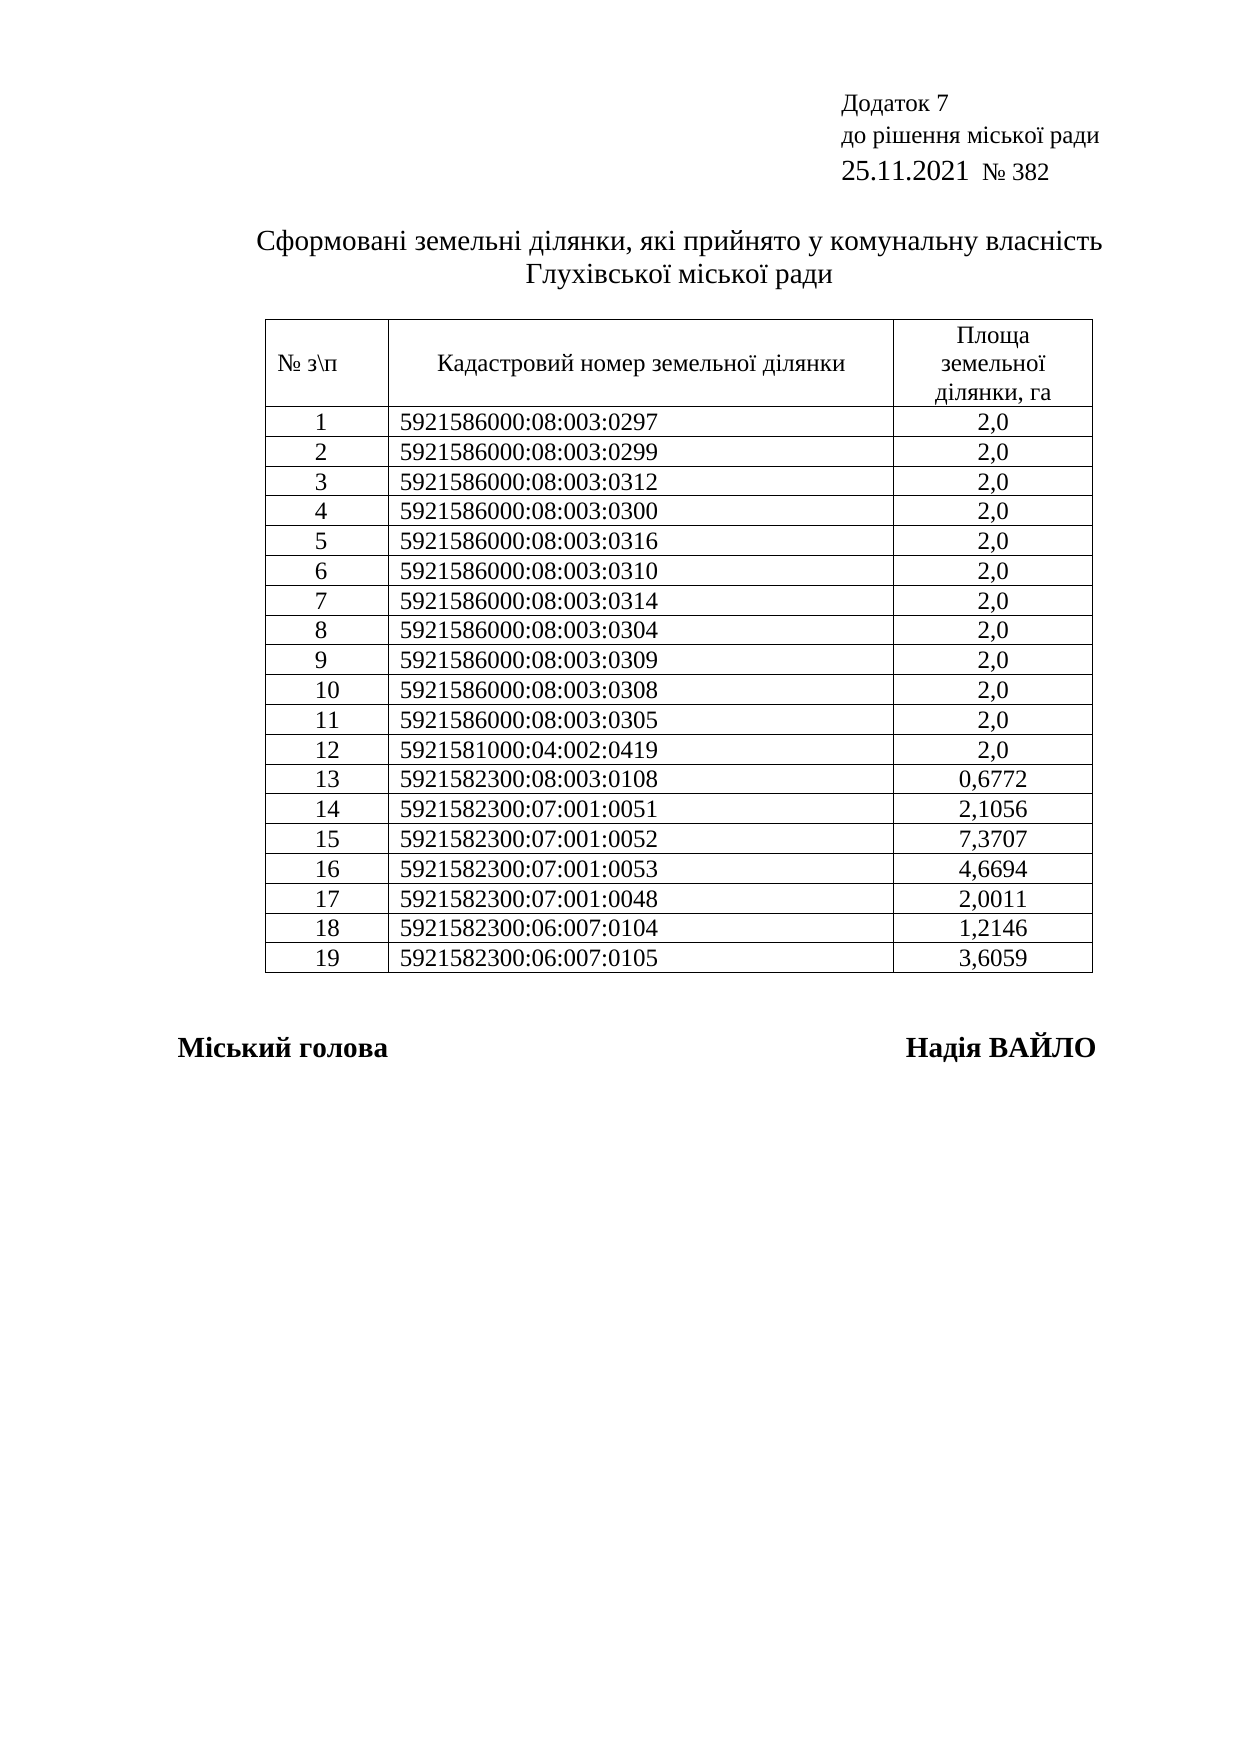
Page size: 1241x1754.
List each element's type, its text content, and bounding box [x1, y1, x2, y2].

table_cell 4,6694 [894, 854, 1092, 883]
table_cell 3,6059 [894, 943, 1092, 972]
table_cell [266, 556, 388, 585]
table_cell 5921582300:06:007:0104 [389, 914, 893, 942]
table_cell 7,3707 [894, 824, 1092, 853]
table_cell 2,0011 [894, 884, 1092, 912]
table_cell 2,0 [894, 735, 1092, 763]
table_cell 5921586000:08:003:0304 [389, 616, 893, 644]
table_cell 16 [266, 854, 388, 883]
text Додаток 7 [841, 88, 1181, 117]
table_cell 2,0 [894, 467, 1092, 495]
table_cell [266, 616, 388, 644]
table_cell 5921582300:07:001:0048 [389, 884, 893, 912]
table_cell 15 [266, 824, 388, 853]
table_cell 5921586000:08:003:0297 [389, 407, 893, 436]
table_cell 5921586000:08:003:0308 [389, 675, 893, 704]
table_cell 5921582300:07:001:0051 [389, 794, 893, 823]
text Сформовані земельні ділянки, які прийнято у комунальну власність [177, 223, 1181, 256]
table_cell 5921581000:04:002:0419 [389, 735, 893, 763]
text 25.11.2021 № 382 [841, 153, 1181, 186]
table_cell [266, 496, 388, 525]
table_cell [266, 467, 388, 495]
table_cell 5921586000:08:003:0314 [389, 586, 893, 614]
table_cell [266, 645, 388, 674]
table_header Кадастровий номер земельної ділянки [389, 320, 893, 406]
text Глухівської міської ради [177, 256, 1181, 290]
table_cell 12 [266, 735, 388, 763]
table_cell 5921586000:08:003:0305 [389, 705, 893, 734]
table_cell 2,0 [894, 526, 1092, 555]
table_cell [266, 586, 388, 614]
table_cell 2,0 [894, 645, 1092, 674]
table_cell 2,0 [894, 496, 1092, 525]
text до рішення міської ради [841, 120, 1181, 149]
table_cell 0,6772 [894, 765, 1092, 793]
table_cell [266, 675, 388, 704]
table_cell 5921586000:08:003:0299 [389, 437, 893, 466]
table_cell 2,0 [894, 556, 1092, 585]
table_cell 5921586000:08:003:0310 [389, 556, 893, 585]
table_cell 5921582300:08:003:0108 [389, 765, 893, 793]
table_cell 1,2146 [894, 914, 1092, 942]
table_cell 14 [266, 794, 388, 823]
table_header Площа земельної ділянки, га [894, 320, 1092, 406]
table_cell 5921586000:08:003:0316 [389, 526, 893, 555]
table_cell 2,0 [894, 705, 1092, 734]
table_cell 5921582300:07:001:0052 [389, 824, 893, 853]
table_cell 2,0 [894, 616, 1092, 644]
table_cell [266, 407, 388, 436]
table_cell 2,0 [894, 407, 1092, 436]
table_cell 5921582300:07:001:0053 [389, 854, 893, 883]
table_cell 2,0 [894, 437, 1092, 466]
table_cell [266, 526, 388, 555]
table_header № з\п [266, 320, 388, 406]
table_cell 17 [266, 884, 388, 912]
table_cell 2,0 [894, 586, 1092, 614]
table_cell 2,1056 [894, 794, 1092, 823]
table_cell [266, 437, 388, 466]
table_cell 5921586000:08:003:0312 [389, 467, 893, 495]
table_cell 5921586000:08:003:0300 [389, 496, 893, 525]
text Міський голова Надія ВАЙЛО [177, 1031, 1181, 1064]
table_cell 5921586000:08:003:0309 [389, 645, 893, 674]
table_cell [266, 705, 388, 734]
table_cell 2,0 [894, 675, 1092, 704]
table_cell 19 [266, 943, 388, 972]
table_cell 18 [266, 914, 388, 942]
table_cell 5921582300:06:007:0105 [389, 943, 893, 972]
table_cell 13 [266, 765, 388, 793]
